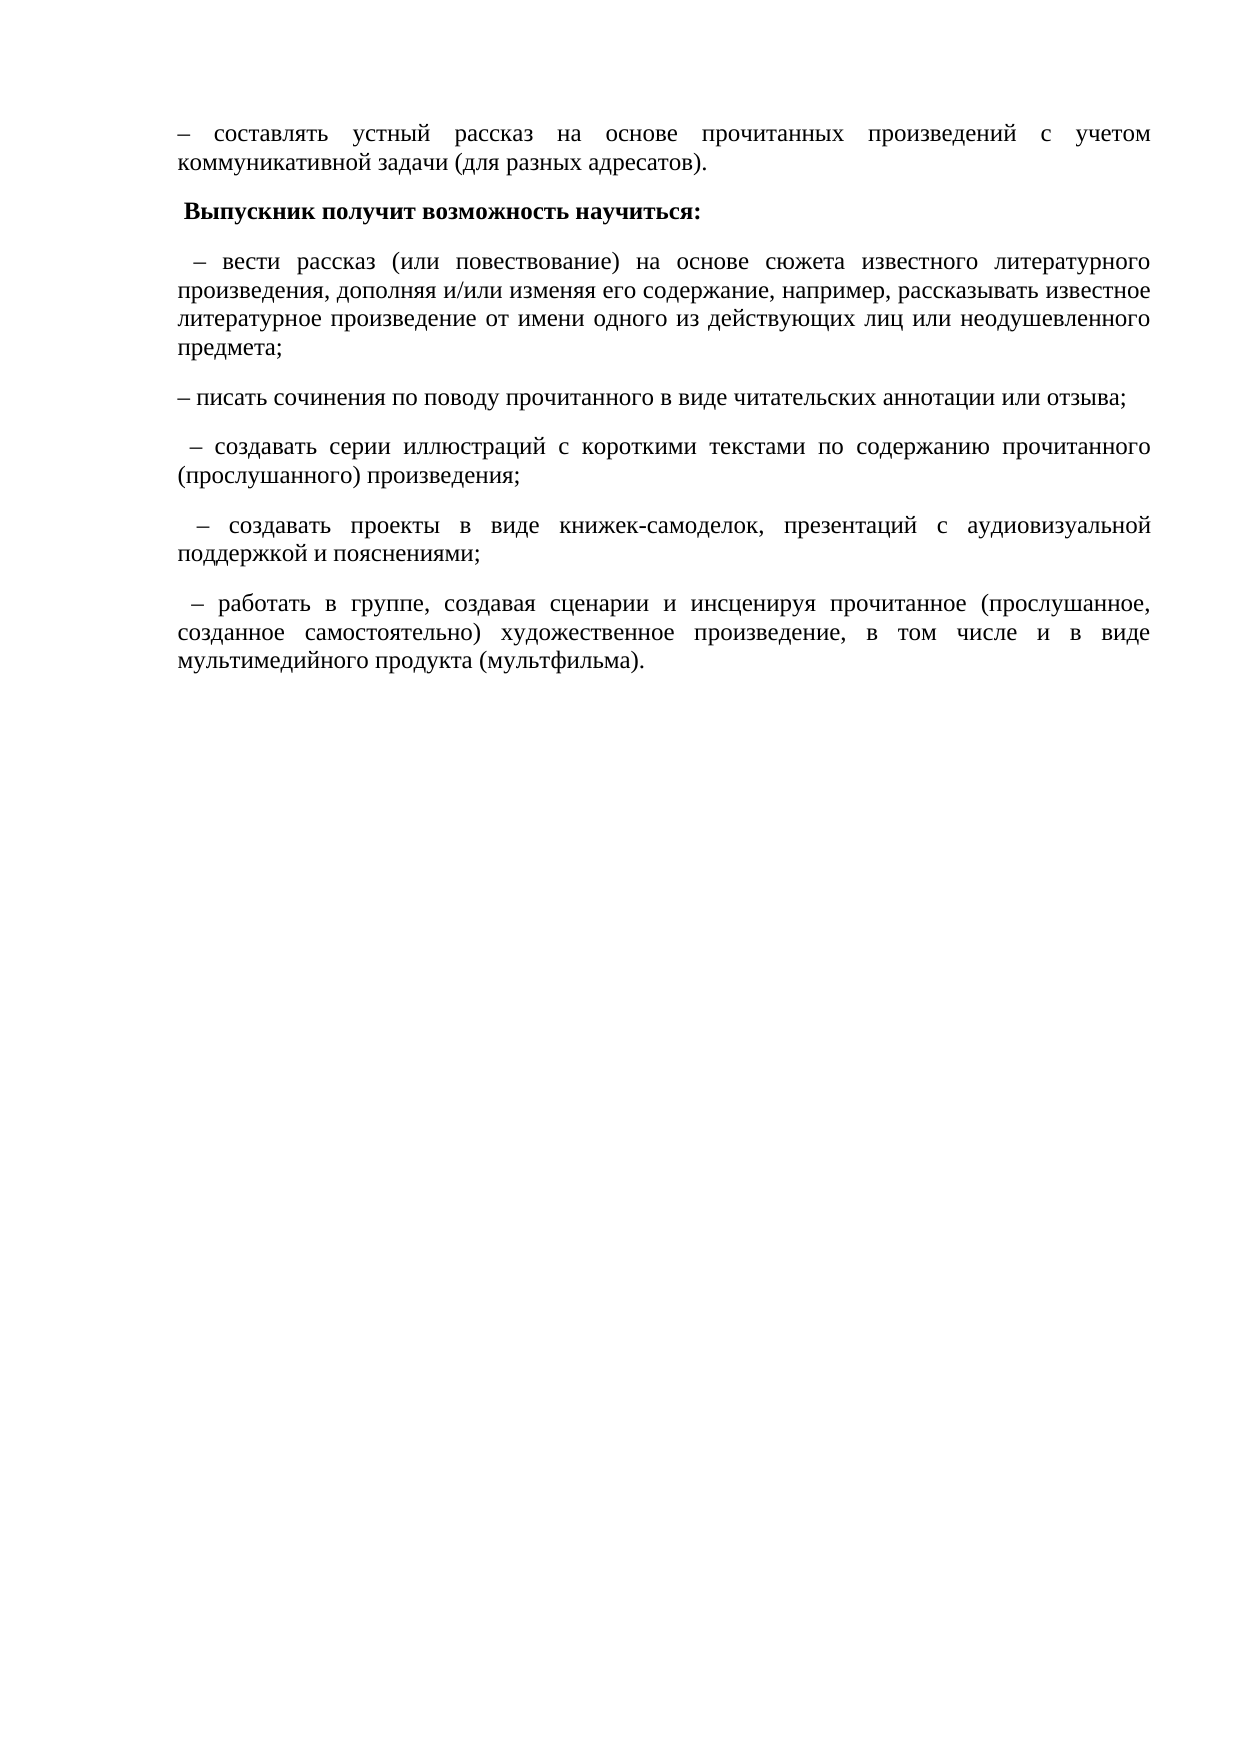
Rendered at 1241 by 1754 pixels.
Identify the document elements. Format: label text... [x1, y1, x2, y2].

text – составлять устный рассказ на основе прочитанных произведений с учетом коммуникативной задачи (для разных адресатов). [177, 118, 1152, 176]
text – создавать серии иллюстраций с короткими текстами по содержанию прочитанного (прослушанного) произведения; [177, 431, 1152, 489]
text – писать сочинения по поводу прочитанного в виде читательских аннотации или отзыва; [177, 382, 1152, 411]
text – работать в группе, создавая сценарии и инсценируя прочитанное (прослушанное, созданное самостоятельно) художественное произведение, в том числе и в виде мультимедийного продукта (мультфильма). [177, 588, 1152, 674]
text – вести рассказ (или повествование) на основе сюжета известного литературного произведения, дополняя и/или изменяя его содержание, например, рассказывать известное литературное произведение от имени одного из действующих лиц или неодушевленного предмета; [177, 246, 1152, 361]
text – создавать проекты в виде книжек-самоделок, презентаций с аудиовизуальной поддержкой и пояснениями; [177, 510, 1152, 567]
text Выпускник получит возможность научиться: [177, 196, 1152, 225]
